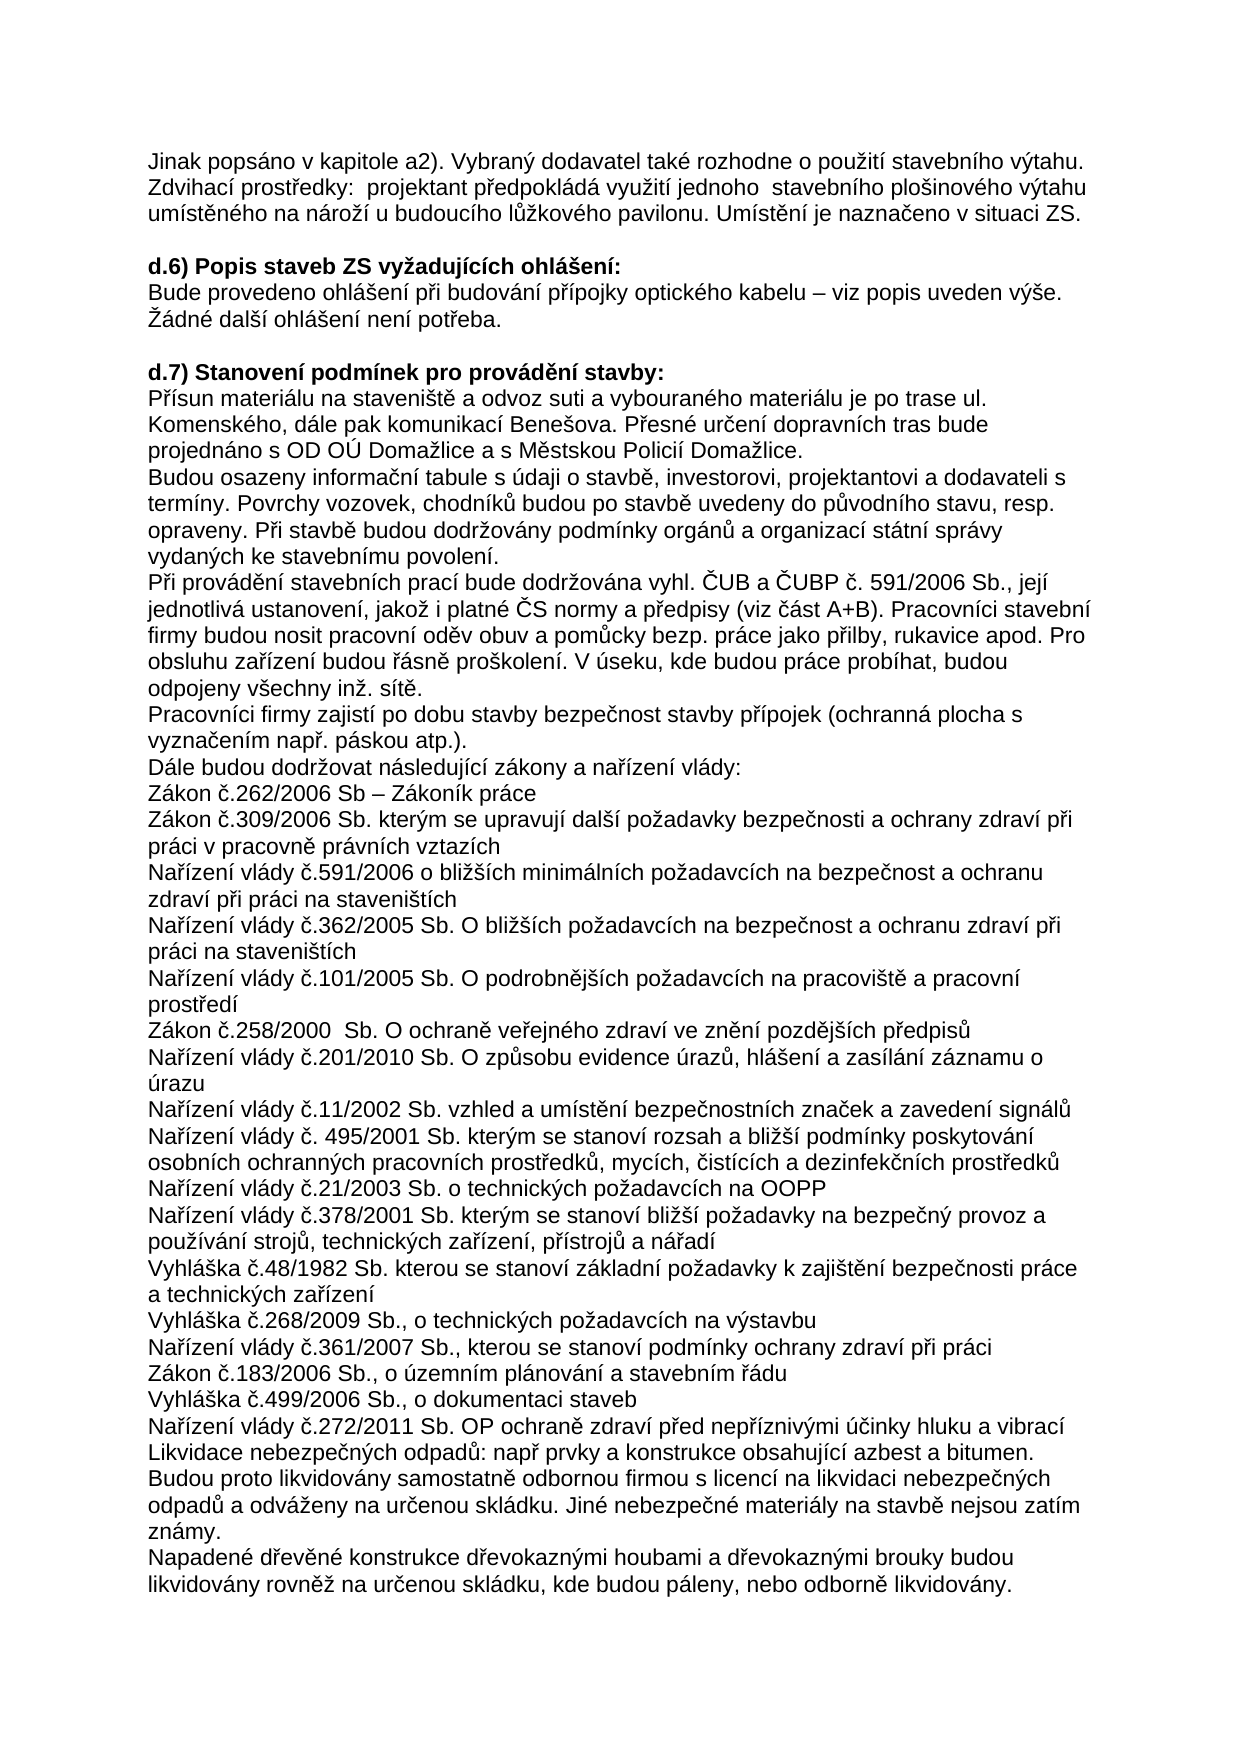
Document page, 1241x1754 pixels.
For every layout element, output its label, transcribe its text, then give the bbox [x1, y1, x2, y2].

text Vyhláška č.48/1982 Sb. kterou se stanoví základní požadavky k zajištění bezpečnosti práce a technických zařízení [148, 1254, 1093, 1307]
text d.7) Stanovení podmínek pro provádění stavby: [148, 358, 1093, 385]
text Nařízení vlády č.21/2003 Sb. o technických požadavcích na OOPP [148, 1175, 1093, 1202]
text Bude provedeno ohlášení při budování přípojky optického kabelu – viz popis uveden výše. Žádné další ohlášení není potřeba. [148, 279, 1093, 332]
text Likvidace nebezpečných odpadů: např prvky a konstrukce obsahující azbest a bitumen. Budou proto likvidovány samostatně odbornou firmou s licencí na likvidaci nebezpečných odpadů a odváženy na určenou skládku. Jiné nebezpečné materiály na stavbě nejsou zatím známy. [148, 1439, 1093, 1544]
text Vyhláška č.268/2009 Sb., o technických požadavcích na výstavbu [148, 1307, 1093, 1333]
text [148, 1544, 1093, 1597]
text Zákon č.262/2006 Sb – Zákoník práce [148, 780, 1093, 806]
text Přísun materiálu na staveniště a odvoz suti a vybouraného materiálu je po trase ul. Komenského, dále pak komunikací Benešova. Přesné určení dopravních tras bude projednáno s OD OÚ Domažlice a s Městskou Policií Domažlice. [148, 385, 1093, 464]
text Nařízení vlády č. 495/2001 Sb. kterým se stanoví rozsah a bližší podmínky poskytování osobních ochranných pracovních prostředků, mycích, čistících a dezinfekčních prostředků [148, 1123, 1093, 1175]
text Nařízení vlády č.272/2011 Sb. OP ochraně zdraví před nepříznivými účinky hluku a vibrací [148, 1413, 1093, 1439]
text Zákon č.258/2000 Sb. O ochraně veřejného zdraví ve znění pozdějších předpisů [148, 1017, 1093, 1044]
text Nařízení vlády č.362/2005 Sb. O bližších požadavcích na bezpečnost a ochranu zdraví při práci na staveništích [148, 912, 1093, 964]
text Vyhláška č.499/2006 Sb., o dokumentaci staveb [148, 1386, 1093, 1413]
text Nařízení vlády č.591/2006 o bližších minimálních požadavcích na bezpečnost a ochranu zdraví při práci na staveništích [148, 859, 1093, 912]
text Nařízení vlády č.201/2010 Sb. O způsobu evidence úrazů, hlášení a zasílání záznamu o úrazu [148, 1044, 1093, 1096]
text Nařízení vlády č.361/2007 Sb., kterou se stanoví podmínky ochrany zdraví při práci [148, 1333, 1093, 1360]
text Nařízení vlády č.101/2005 Sb. O podrobnějších požadavcích na pracoviště a pracovní prostředí [148, 964, 1093, 1017]
text Nařízení vlády č.11/2002 Sb. vzhled a umístění bezpečnostních značek a zavedení signálů [148, 1096, 1093, 1123]
text Nařízení vlády č.378/2001 Sb. kterým se stanoví bližší požadavky na bezpečný provoz a používání strojů, technických zařízení, přístrojů a nářadí [148, 1202, 1093, 1254]
text Zákon č.183/2006 Sb., o územním plánování a stavebním řádu [148, 1360, 1093, 1386]
text Jinak popsáno v kapitole a2). Vybraný dodavatel také rozhodne o použití stavebního výtahu. Zdvihací prostředky: projektant předpokládá využití jednoho stavebního plošinového výtahu umístěného na nároží u budoucího lůžkového pavilonu. Umístění je naznačeno v situaci ZS. [148, 148, 1093, 227]
text d.6) Popis staveb ZS vyžadujících ohlášení: [148, 253, 1093, 279]
text Pracovníci firmy zajistí po dobu stavby bezpečnost stavby přípojek (ochranná plocha s vyznačením např. páskou atp.). [148, 701, 1093, 754]
text Budou osazeny informační tabule s údaji o stavbě, investorovi, projektantovi a dodavateli s termíny. Povrchy vozovek, chodníků budou po stavbě uvedeny do původního stavu, resp. opraveny. Při stavbě budou dodržovány podmínky orgánů a organizací státní správy vydaných ke stavebnímu povolení. [148, 464, 1093, 569]
text Dále budou dodržovat následující zákony a nařízení vlády: [148, 754, 1093, 780]
text Zákon č.309/2006 Sb. kterým se upravují další požadavky bezpečnosti a ochrany zdraví při práci v pracovně právních vztazích [148, 806, 1093, 859]
text Při provádění stavebních prací bude dodržována vyhl. ČUB a ČUBP č. 591/2006 Sb., její jednotlivá ustanovení, jakož i platné ČS normy a předpisy (viz část A+B). Pracovníci stavební firmy budou nosit pracovní oděv obuv a pomůcky bezp. práce jako přilby, rukavice apod. Pro obsluhu zařízení budou řásně proškolení. V úseku, kde budou práce probíhat, budou odpojeny všechny inž. sítě. [148, 569, 1093, 701]
